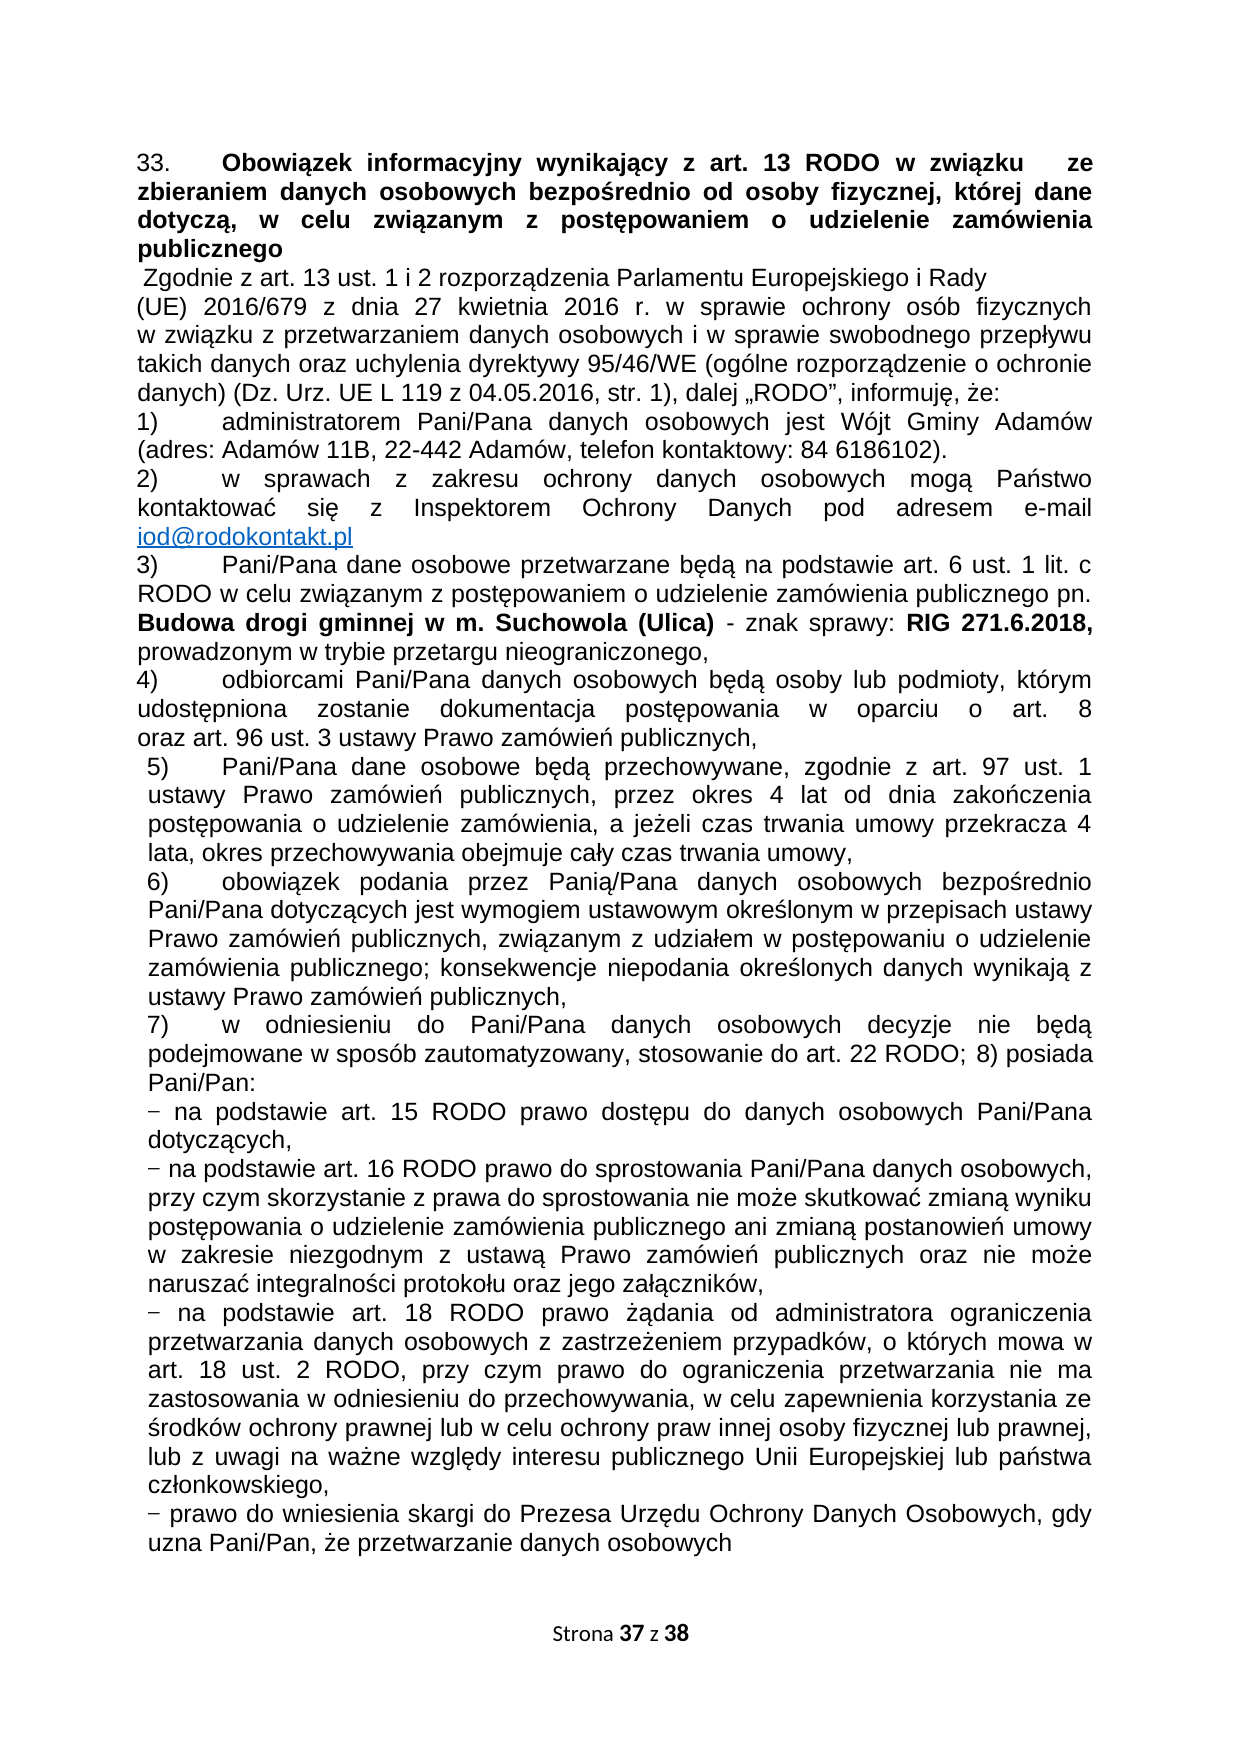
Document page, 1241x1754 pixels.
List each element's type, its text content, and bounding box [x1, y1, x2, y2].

list odbiorcami Pani/Pana danych osobowych będą osoby lub podmioty, którym udostępniona zostanie dokumentacja postępowania w oparciu o art. 8 oraz art. 96 ust. 3 ustawy Prawo zamówień publicznych, [136, 665, 1093, 751]
list obowiązek podania przez Panią/Pana danych osobowych bezpośrednio Pani/Pana dotyczących jest wymogiem ustawowym określonym w przepisach ustawy Prawo zamówień publicznych, związanym z udziałem w postępowaniu o udzielenie zamówienia publicznego; konsekwencje niepodania określonych danych wynikają z ustawy Prawo zamówień publicznych, [147, 866, 1093, 1010]
text − na podstawie art. 18 RODO prawo żądania od administratora ograniczenia przetwarzania danych osobowych z zastrzeżeniem przypadków, o których mowa w art. 18 ust. 2 RODO, przy czym prawo do ograniczenia przetwarzania nie ma zastosowania w odniesieniu do przechowywania, w celu zapewnienia korzystania ze środków ochrony prawnej lub w celu ochrony praw innej osoby fizycznej lub prawnej, lub z uwagi na ważne względy interesu publicznego Unii Europejskiej lub państwa członkowskiego, [147, 1298, 1093, 1499]
list administratorem Pani/Pana danych osobowych jest Wójt Gminy Adamów (adres: Adamów 11B, 22-442 Adamów, telefon kontaktowy: 84 6186102). [136, 406, 1093, 464]
text − prawo do wniesienia skargi do Prezesa Urzędu Ochrony Danych Osobowych, gdy uzna Pani/Pan, że przetwarzanie danych osobowych [147, 1499, 1093, 1557]
list w sprawach z zakresu ochrony danych osobowych mogą Państwo kontaktować się z Inspektorem Ochrony Danych pod adresem e-mail iod@rodokontakt.pl [136, 464, 1093, 550]
text − na podstawie art. 16 RODO prawo do sprostowania Pani/Pana danych osobowych, przy czym skorzystanie z prawa do sprostowania nie może skutkować zmianą wyniku postępowania o udzielenie zamówienia publicznego ani zmianą postanowień umowy w zakresie niezgodnym z ustawą Prawo zamówień publicznych oraz nie może naruszać integralności protokołu oraz jego załączników, [147, 1154, 1093, 1298]
text − na podstawie art. 15 RODO prawo dostępu do danych osobowych Pani/Pana dotyczących, [147, 1096, 1093, 1154]
text Zgodnie z art. 13 ust. 1 i 2 rozporządzenia Parlamentu Europejskiego i Rady [136, 263, 1093, 291]
list Pani/Pana dane osobowe przetwarzane będą na podstawie art. 6 ust. 1 lit. c RODO w celu związanym z postępowaniem o udzielenie zamówienia publicznego pn. Budowa drogi gminnej w m. Suchowola (Ulica) - znak sprawy: RIG 271.6.2018, prowadzonym w trybie przetargu nieograniczonego, [136, 550, 1093, 665]
list w odniesieniu do Pani/Pana danych osobowych decyzje nie będą podejmowane w sposób zautomatyzowany, stosowanie do art. 22 RODO; 8) posiada Pani/Pan: [147, 1010, 1093, 1096]
list Obowiązek informacyjny wynikający z art. 13 RODO w związku ze zbieraniem danych osobowych bezpośrednio od osoby fizycznej, której dane dotyczą, w celu związanym z postępowaniem o udzielenie zamówienia publicznego [136, 148, 1094, 263]
text (UE) 2016/679 z dnia 27 kwietnia 2016 r. w sprawie ochrony osób fizycznych w związku z przetwarzaniem danych osobowych i w sprawie swobodnego przepływu takich danych oraz uchylenia dyrektywy 95/46/WE (ogólne rozporządzenie o ochronie danych) (Dz. Urz. UE L 119 z 04.05.2016, str. 1), dalej „RODO”, informuję, że: [136, 291, 1093, 406]
list Pani/Pana dane osobowe będą przechowywane, zgodnie z art. 97 ust. 1 ustawy Prawo zamówień publicznych, przez okres 4 lat od dnia zakończenia postępowania o udzielenie zamówienia, a jeżeli czas trwania umowy przekracza 4 lata, okres przechowywania obejmuje cały czas trwania umowy, [147, 751, 1093, 866]
